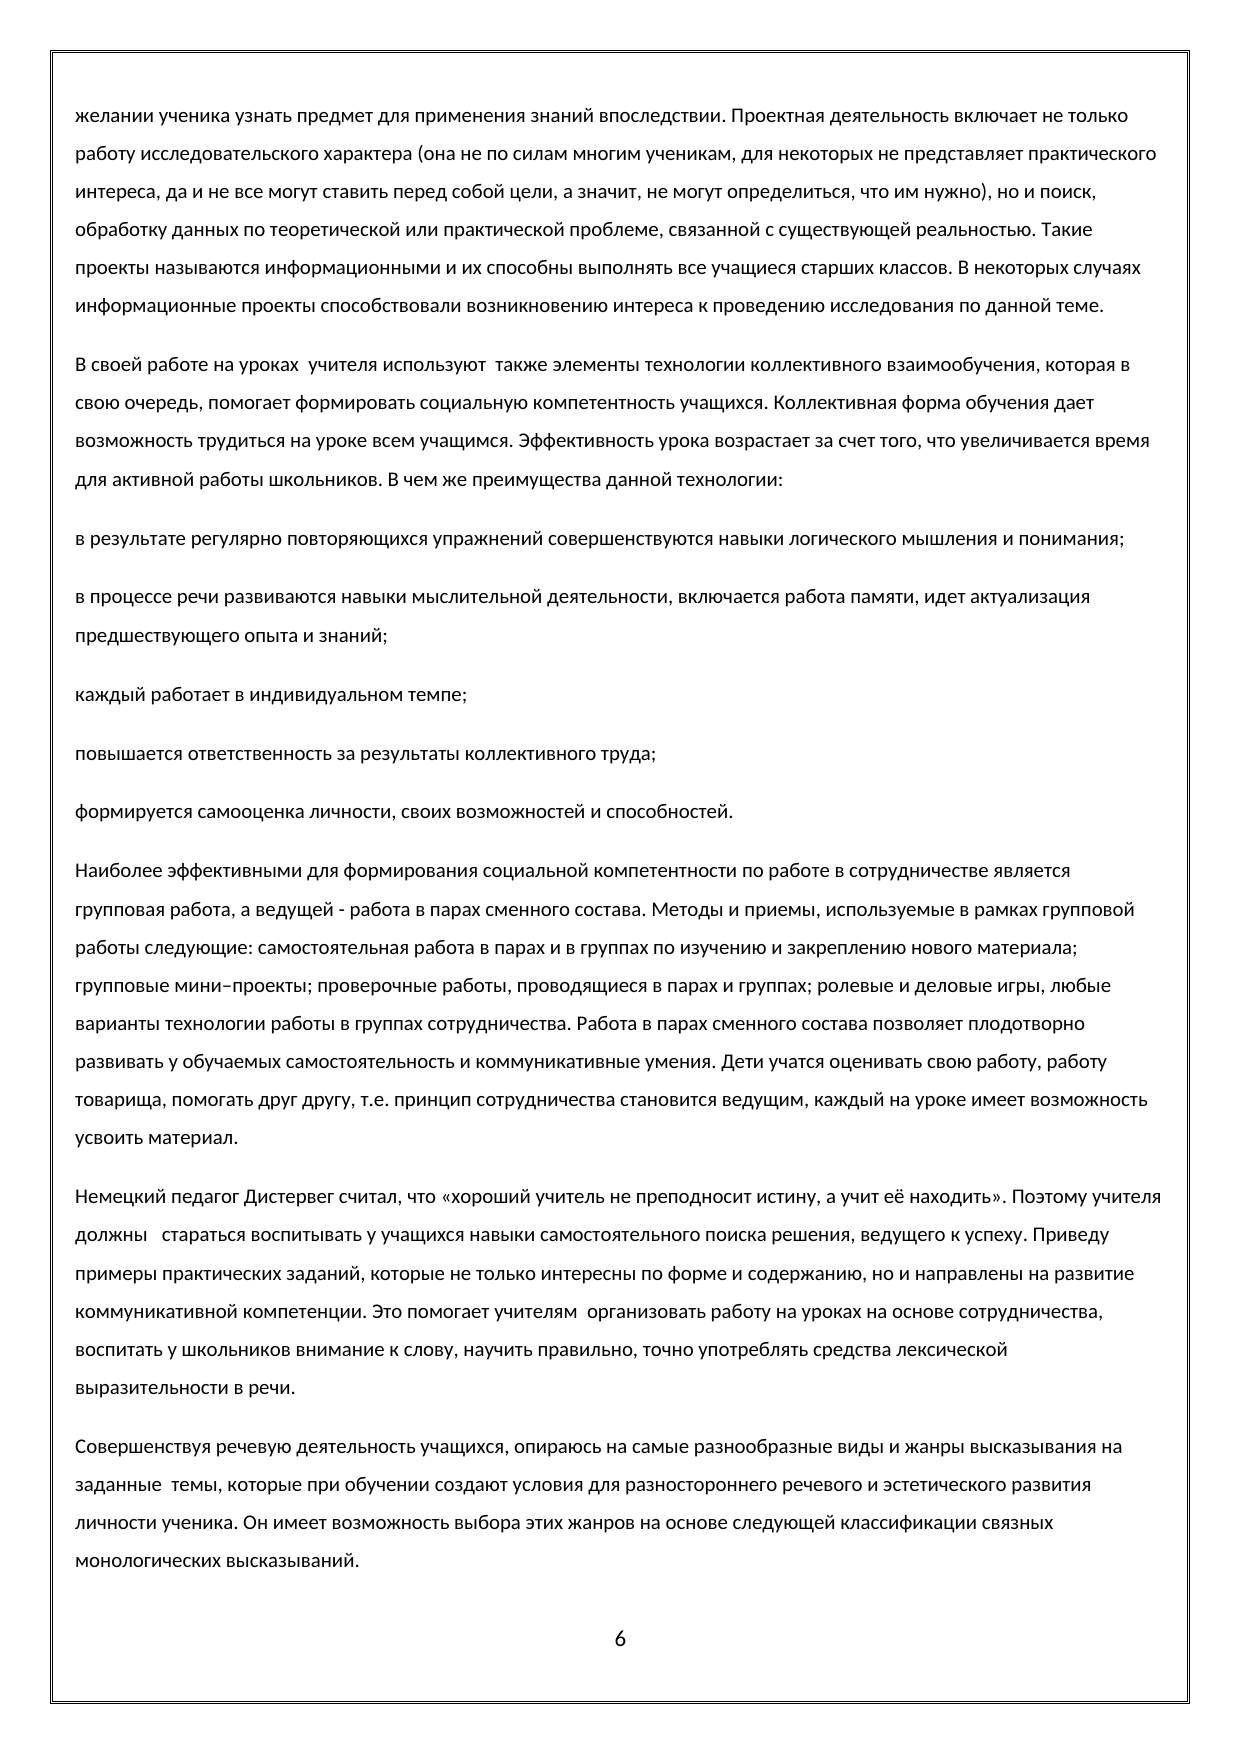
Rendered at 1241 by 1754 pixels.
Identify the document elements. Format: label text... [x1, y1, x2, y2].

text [75, 102, 1165, 318]
text повышается ответственность за результаты коллективного труда; [75, 740, 1165, 765]
text формируется самооценка личности, своих возможностей и способностей. [75, 799, 1165, 824]
text в процессе речи развиваются навыки мыслительной деятельности, включается работа памяти, идет актуализация предшествующего опыта и знаний; [75, 584, 1165, 647]
text в результате регулярно повторяющихся упражнений совершенствуются навыки логического мышления и понимания; [75, 525, 1165, 550]
text В своей работе на уроках учителя используют также элементы технологии коллективного взаимообучения, которая в свою очередь, помогает формировать социальную компетентность учащихся. Коллективная форма обучения дает возможность трудиться на уроке всем учащимся. Эффективность урока возрастает за счет того, что увеличивается время для активной работы школьников. В чем же преимущества данной технологии: [75, 351, 1165, 491]
text каждый работает в индивидуальном темпе; [75, 681, 1165, 706]
text Совершенствуя речевую деятельность учащихся, опираюсь на самые разнообразные виды и жанры высказывания на заданные темы, которые при обучении создают условия для разностороннего речевого и эстетического развития личности ученика. Он имеет возможность выбора этих жанров на основе следующей классификации связных монологических высказываний. [75, 1433, 1165, 1573]
text Наиболее эффективными для формирования социальной компетентности по работе в сотрудничестве является групповая работа, а ведущей - работа в парах сменного состава. Методы и приемы, используемые в рамках групповой работы следующие: самостоятельная работа в парах и в группах по изучению и закреплению нового материала; групповые мини–проекты; проверочные работы, проводящиеся в парах и группах; ролевые и деловые игры, любые варианты технологии работы в группах сотрудничества. Работа в парах сменного состава позволяет плодотворно развивать у обучаемых самостоятельность и коммуникативные умения. Дети учатся оценивать свою работу, работу товарища, помогать друг другу, т.е. принцип сотрудничества становится ведущим, каждый на уроке имеет возможность усвоить материал. [75, 858, 1165, 1150]
text Немецкий педагог Дистервег считал, что «хороший учитель не преподносит истину, а учит её находить». Поэтому учителя должны стараться воспитывать у учащихся навыки самостоятельного поиска решения, ведущего к успеху. Приведу примеры практических заданий, которые не только интересны по форме и содержанию, но и направлены на развитие коммуникативной компетенции. Это помогает учителям организовать работу на уроках на основе сотрудничества, воспитать у школьников внимание к слову, научить правильно, точно употреблять средства лексической выразительности в речи. [75, 1183, 1165, 1399]
